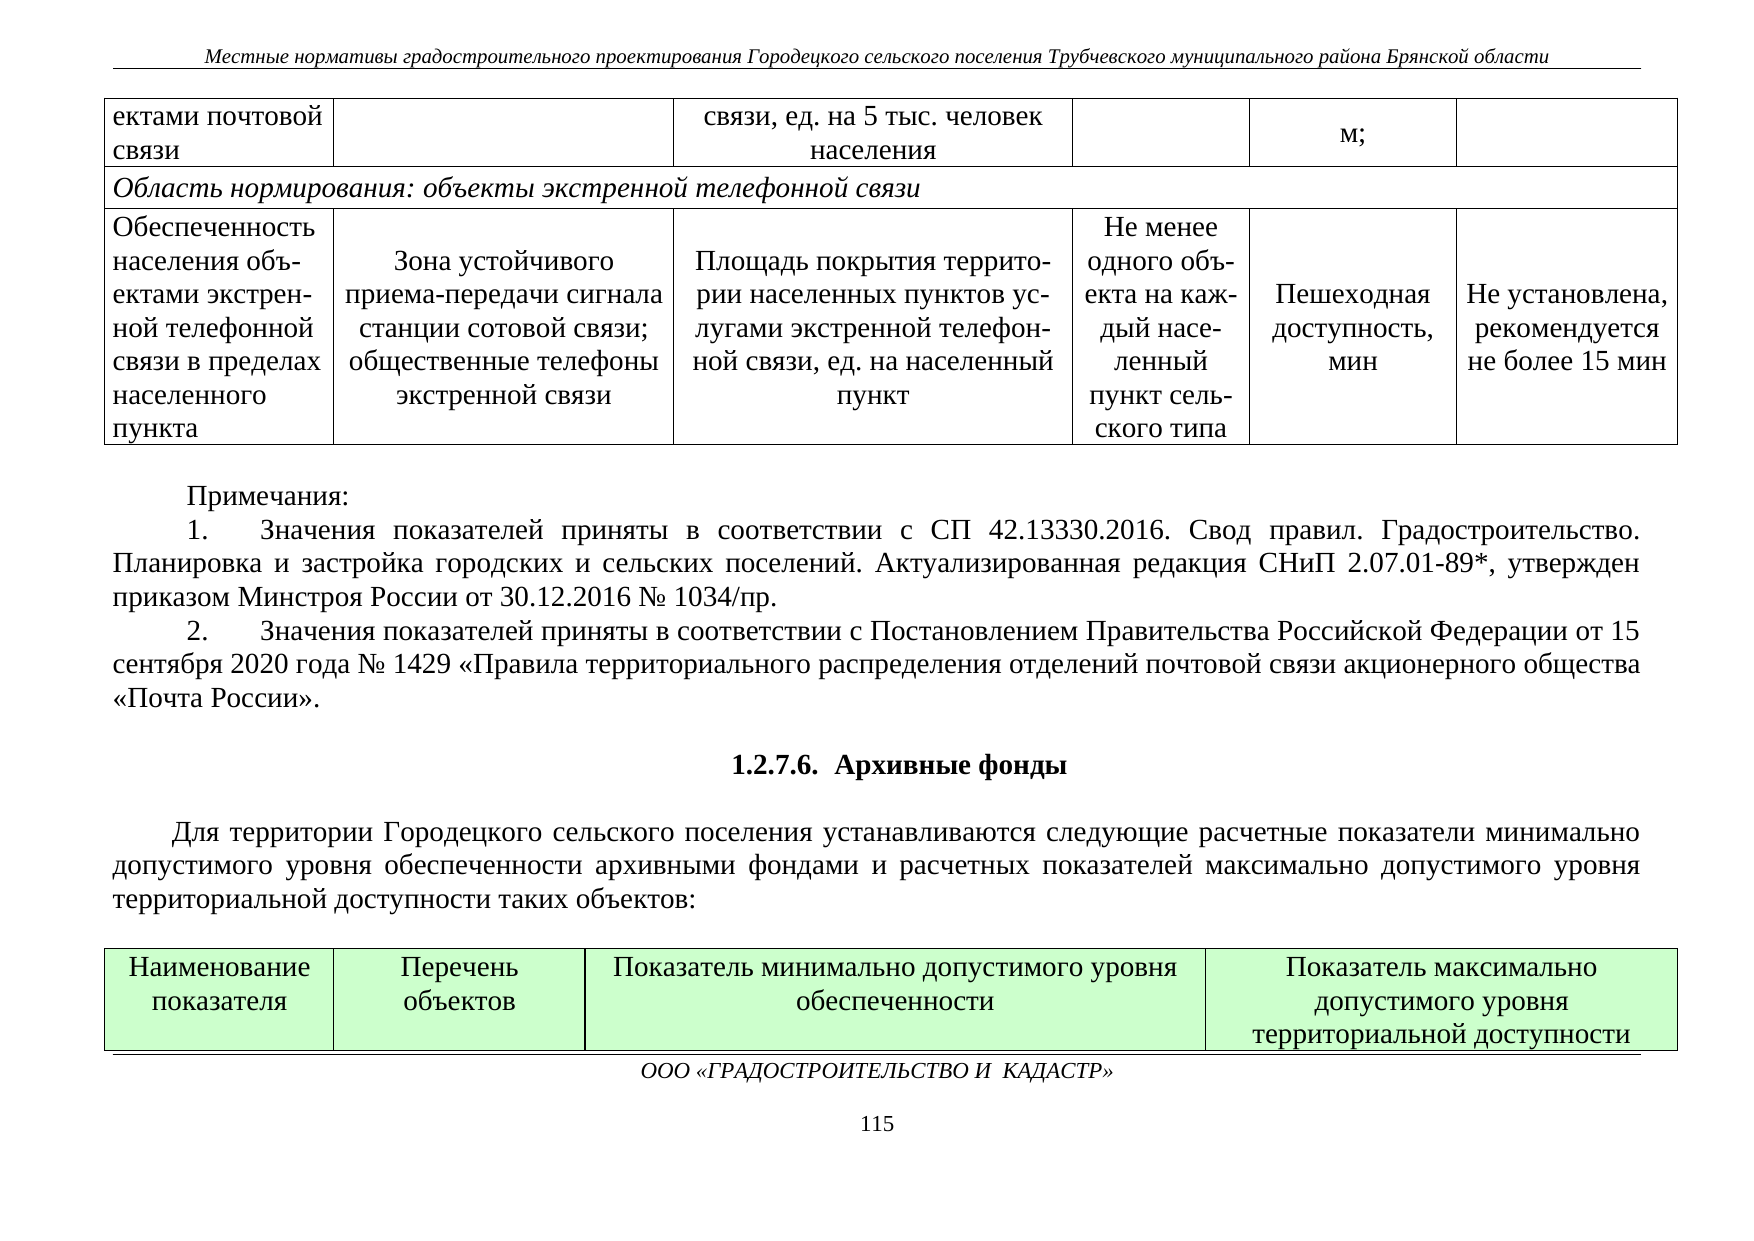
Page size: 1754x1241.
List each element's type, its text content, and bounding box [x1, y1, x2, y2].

text Примечания: [112, 478, 1641, 512]
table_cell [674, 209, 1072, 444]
list Значения показателей приняты в соответствии с Постановлением Правительства Российской Федерации от 15 сентября 2020 года № 1429 «Правила территориального распределения отделений почтовой связи акционерного общества «Почта России». [112, 613, 1641, 713]
list Значения показателей приняты в соответствии с СП 42.13330.2016. Свод правил. Градостроительство. Планировка и застройка городских и сельских поселений. Актуализированная редакция СНиП 2.07.01-89*, утвержден приказом Минстроя России от 30.12.2016 № 1034/пр. [112, 512, 1641, 613]
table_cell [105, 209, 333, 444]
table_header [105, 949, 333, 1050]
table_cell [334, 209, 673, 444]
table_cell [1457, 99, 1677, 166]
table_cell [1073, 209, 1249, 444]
text Для территории Городецкого сельского поселения устанавливаются следующие расчетные показатели минимально допустимого уровня обеспеченности архивными фондами и расчетных показателей максимально допустимого уровня территориальной доступности таких объектов: [112, 814, 1641, 914]
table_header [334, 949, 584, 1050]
list Архивные фонды [83, 747, 1641, 780]
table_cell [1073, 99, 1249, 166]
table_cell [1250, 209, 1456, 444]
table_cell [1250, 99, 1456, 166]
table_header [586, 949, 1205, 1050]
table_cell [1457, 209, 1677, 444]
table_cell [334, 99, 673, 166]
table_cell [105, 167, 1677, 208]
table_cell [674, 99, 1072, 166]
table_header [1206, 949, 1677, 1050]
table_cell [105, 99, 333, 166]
